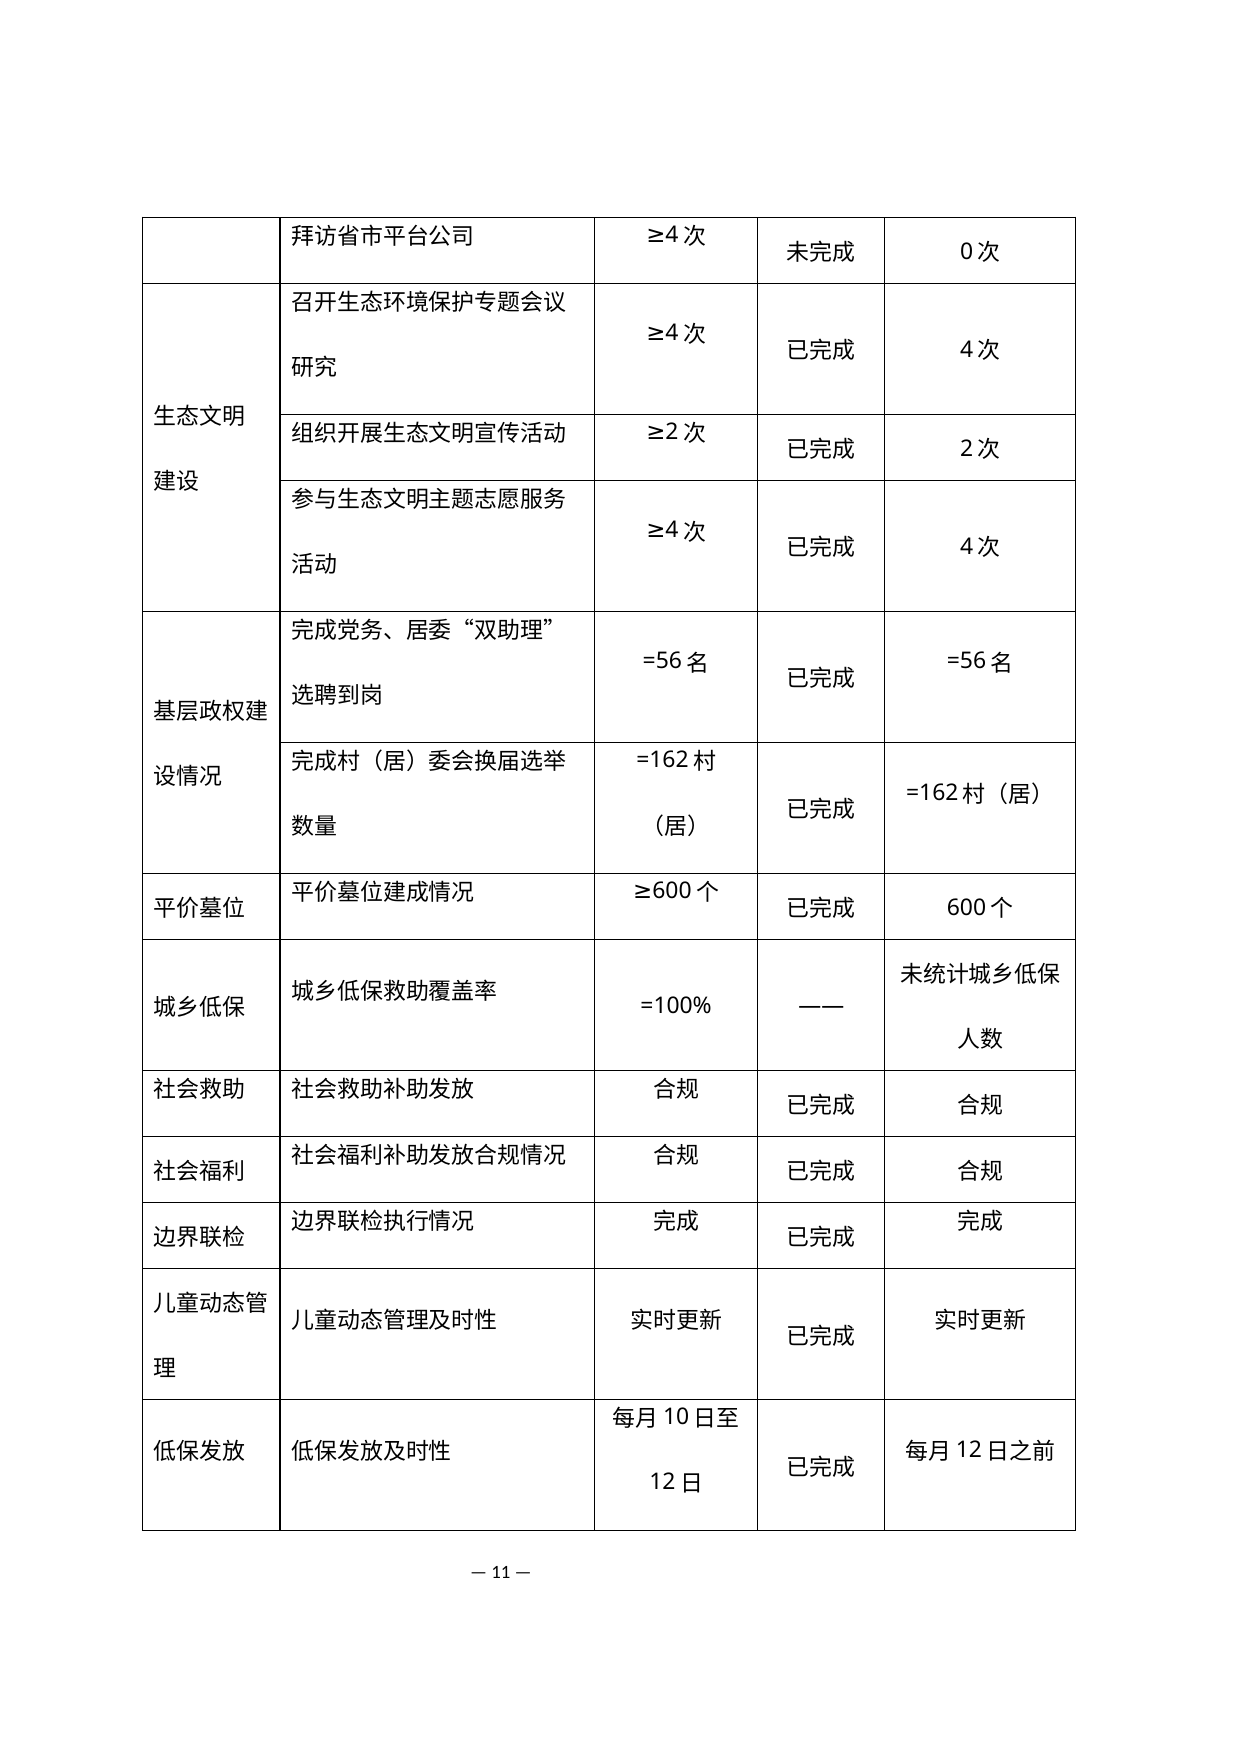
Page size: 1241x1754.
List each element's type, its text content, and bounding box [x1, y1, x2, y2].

table_cell ≥600个 [595, 874, 757, 939]
table_cell 城乡低保 [143, 940, 279, 1070]
table_cell 组织开展生态文明宣传活动 [281, 415, 594, 480]
table_cell 完成 [885, 1203, 1075, 1268]
table_cell =162村（居） [595, 743, 757, 873]
table_cell 召开生态环境保护专题会议研究 [281, 284, 594, 414]
table_cell 低保发放 [143, 1400, 279, 1530]
table_cell 已完成 [758, 1137, 884, 1202]
table_cell 已完成 [758, 415, 884, 480]
table_cell 社会救助补助发放 [281, 1071, 594, 1136]
table_cell ≥4次 [595, 284, 757, 414]
table_cell 边界联检执行情况 [281, 1203, 594, 1268]
table_cell 合规 [595, 1137, 757, 1202]
table_cell 已完成 [758, 481, 884, 611]
table_cell ≥2次 [595, 415, 757, 480]
table_cell 合规 [885, 1137, 1075, 1202]
table_cell 实时更新 [885, 1269, 1075, 1399]
table_cell 已完成 [758, 1269, 884, 1399]
table_cell 社会福利 [143, 1137, 279, 1202]
table_cell 已完成 [758, 612, 884, 742]
table_cell 2次 [885, 415, 1075, 480]
table_cell 儿童动态管理及时性 [281, 1269, 594, 1399]
table_cell 未统计城乡低保人数 [885, 940, 1075, 1070]
table_cell 基层政权建设情况 [143, 612, 279, 873]
table_cell 未完成 [758, 218, 884, 283]
table_cell 边界联检 [143, 1203, 279, 1268]
table_cell 社会救助 [143, 1071, 279, 1136]
table_cell 拜访省市平台公司 [281, 218, 594, 283]
table_cell ≥4次 [595, 218, 757, 283]
table_cell =100% [595, 940, 757, 1070]
table_cell 实时更新 [595, 1269, 757, 1399]
table_cell =56名 [885, 612, 1075, 742]
table_cell 合规 [595, 1071, 757, 1136]
table_cell 4次 [885, 481, 1075, 611]
table_cell —— [758, 940, 884, 1070]
table_cell ≥4次 [595, 481, 757, 611]
table_cell =56名 [595, 612, 757, 742]
table_cell 儿童动态管理 [143, 1269, 279, 1399]
table_cell 已完成 [758, 1071, 884, 1136]
table_cell 0次 [885, 218, 1075, 283]
table_cell =162村（居） [885, 743, 1075, 873]
table_cell 已完成 [758, 1203, 884, 1268]
table_cell 生态文明 建设 [143, 284, 279, 611]
table_cell 平价墓位 [143, 874, 279, 939]
table_cell 合规 [885, 1071, 1075, 1136]
table_cell 已完成 [758, 1400, 884, 1530]
table_cell 完成 [595, 1203, 757, 1268]
table_cell 完成村（居）委会换届选举数量 [281, 743, 594, 873]
table_cell 平价墓位建成情况 [281, 874, 594, 939]
table_cell 600个 [885, 874, 1075, 939]
table_cell 城乡低保救助覆盖率 [281, 940, 594, 1070]
table_cell 每月12日之前 [885, 1400, 1075, 1530]
table_cell 已完成 [758, 284, 884, 414]
table_cell 每月10日至12日 [595, 1400, 757, 1530]
table_cell 低保发放及时性 [281, 1400, 594, 1530]
table_cell 已完成 [758, 743, 884, 873]
table_cell 已完成 [758, 874, 884, 939]
table_cell 完成党务、居委“双助理”选聘到岗 [281, 612, 594, 742]
table_cell 参与生态文明主题志愿服务活动 [281, 481, 594, 611]
table_cell 社会福利补助发放合规情况 [281, 1137, 594, 1202]
table_cell 4次 [885, 284, 1075, 414]
